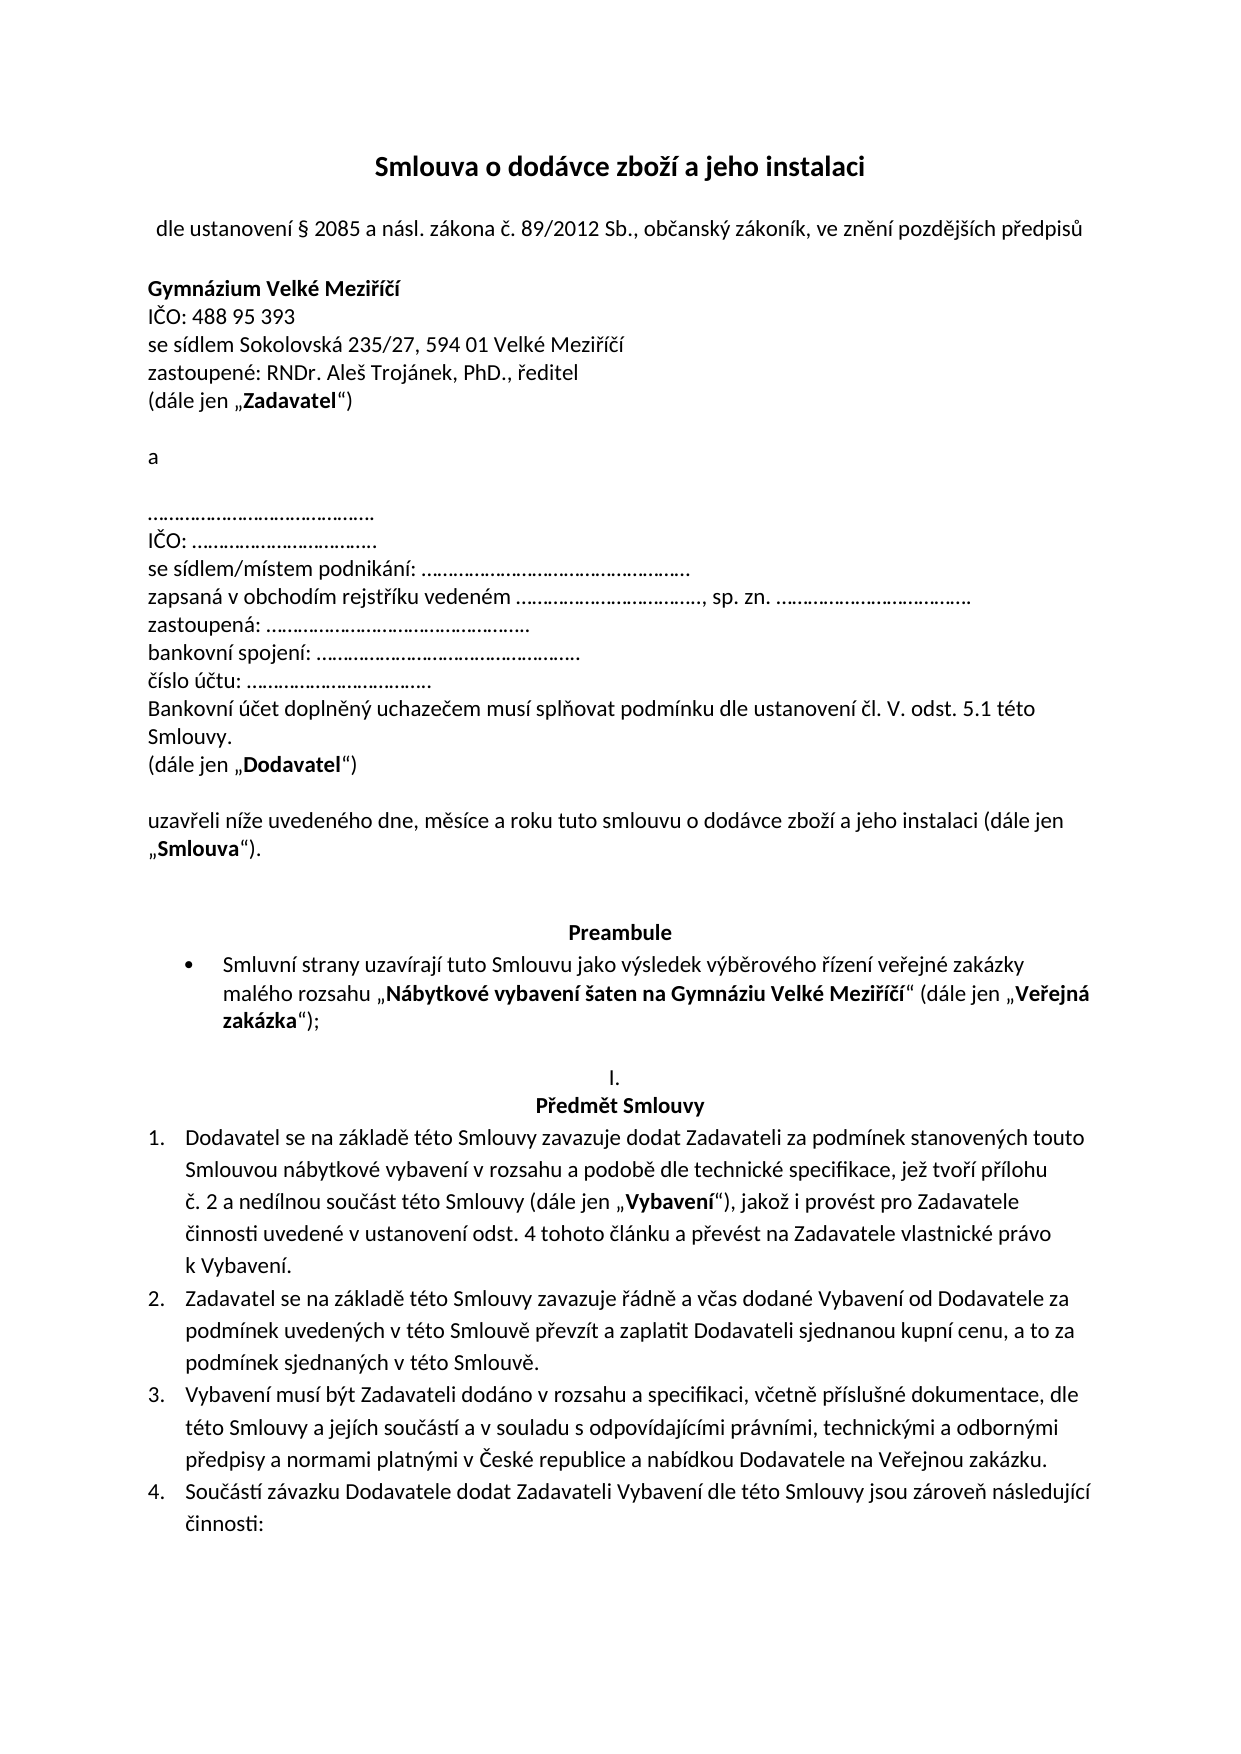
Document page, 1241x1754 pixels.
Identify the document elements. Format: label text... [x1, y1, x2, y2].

text ……………………………………. [148, 498, 1093, 526]
text dle ustanovení § 2085 a násl. zákona č. 89/2012 Sb., občanský zákoník, ve znění pozdějších předpisů [148, 214, 1093, 242]
text uzavřeli níže uvedeného dne, měsíce a roku tuto smlouvu o dodávce zboží a jeho instalaci (dále jen „Smlouva“). [148, 806, 1093, 862]
list Součástí závazku Dodavatele dodat Zadavateli Vybavení dle této Smlouvy jsou zároveň následující činnosti: [148, 1477, 1093, 1537]
text IČO: …………………………….. [148, 526, 1093, 554]
text Preambule [148, 918, 1093, 946]
text a [148, 442, 1093, 470]
text IČO: 488 95 393 [148, 302, 1093, 330]
text se sídlem Sokolovská 235/27, 594 01 Velké Meziříčí [148, 330, 1093, 358]
list Dodavatel se na základě této Smlouvy zavazuje dodat Zadavateli za podmínek stanovených touto Smlouvou nábytkové vybavení v rozsahu a podobě dle technické specifikace, jež tvoří přílohu č. 2 a nedílnou součást této Smlouvy (dále jen „Vybavení“), jakož i provést pro Zadavatele činnosti uvedené v ustanovení odst. 4 tohoto článku a převést na Zadavatele vlastnické právo k Vybavení. [148, 1123, 1093, 1280]
text zastoupené: RNDr. Aleš Trojánek, PhD., ředitel [148, 358, 1093, 386]
text Bankovní účet doplněný uchazečem musí splňovat podmínku dle ustanovení čl. V. odst. 5.1 této Smlouvy. [148, 694, 1093, 750]
text Smlouva o dodávce zboží a jeho instalaci [148, 148, 1093, 183]
list Zadavatel se na základě této Smlouvy zavazuje řádně a včas dodané Vybavení od Dodavatele za podmínek uvedených v této Smlouvě převzít a zaplatit Dodavateli sjednanou kupní cenu, a to za podmínek sjednaných v této Smlouvě. [148, 1284, 1093, 1376]
text Předmět Smlouvy [148, 1091, 1093, 1119]
text (dále jen „Zadavatel“) [148, 386, 1093, 414]
text číslo účtu: …………………………….. [148, 666, 1093, 694]
list Vybavení musí být Zadavateli dodáno v rozsahu a specifikaci, včetně příslušné dokumentace, dle této Smlouvy a jejích součástí a v souladu s odpovídajícími právními, technickými a odbornými předpisy a normami platnými v České republice a nabídkou Dodavatele na Veřejnou zakázku. [148, 1380, 1093, 1473]
text zapsaná v obchodím rejstříku vedeném …………………………….., sp. zn. ………………………………. [148, 582, 1093, 610]
list Smluvní strany uzavírají tuto Smlouvu jako výsledek výběrového řízení veřejné zakázky malého rozsahu „Nábytkové vybavení šaten na Gymnáziu Velké Meziříčí“ (dále jen „Veřejná zakázka“); [185, 951, 1093, 1035]
text Gymnázium Velké Meziříčí [148, 274, 1093, 302]
text se sídlem/místem podnikání: …………………………………………… [148, 554, 1093, 582]
text (dále jen „Dodavatel“) [148, 750, 1093, 778]
text bankovní spojení: ………………………………………….. [148, 638, 1093, 666]
text zastoupená: ………………………………………….. [148, 610, 1093, 638]
